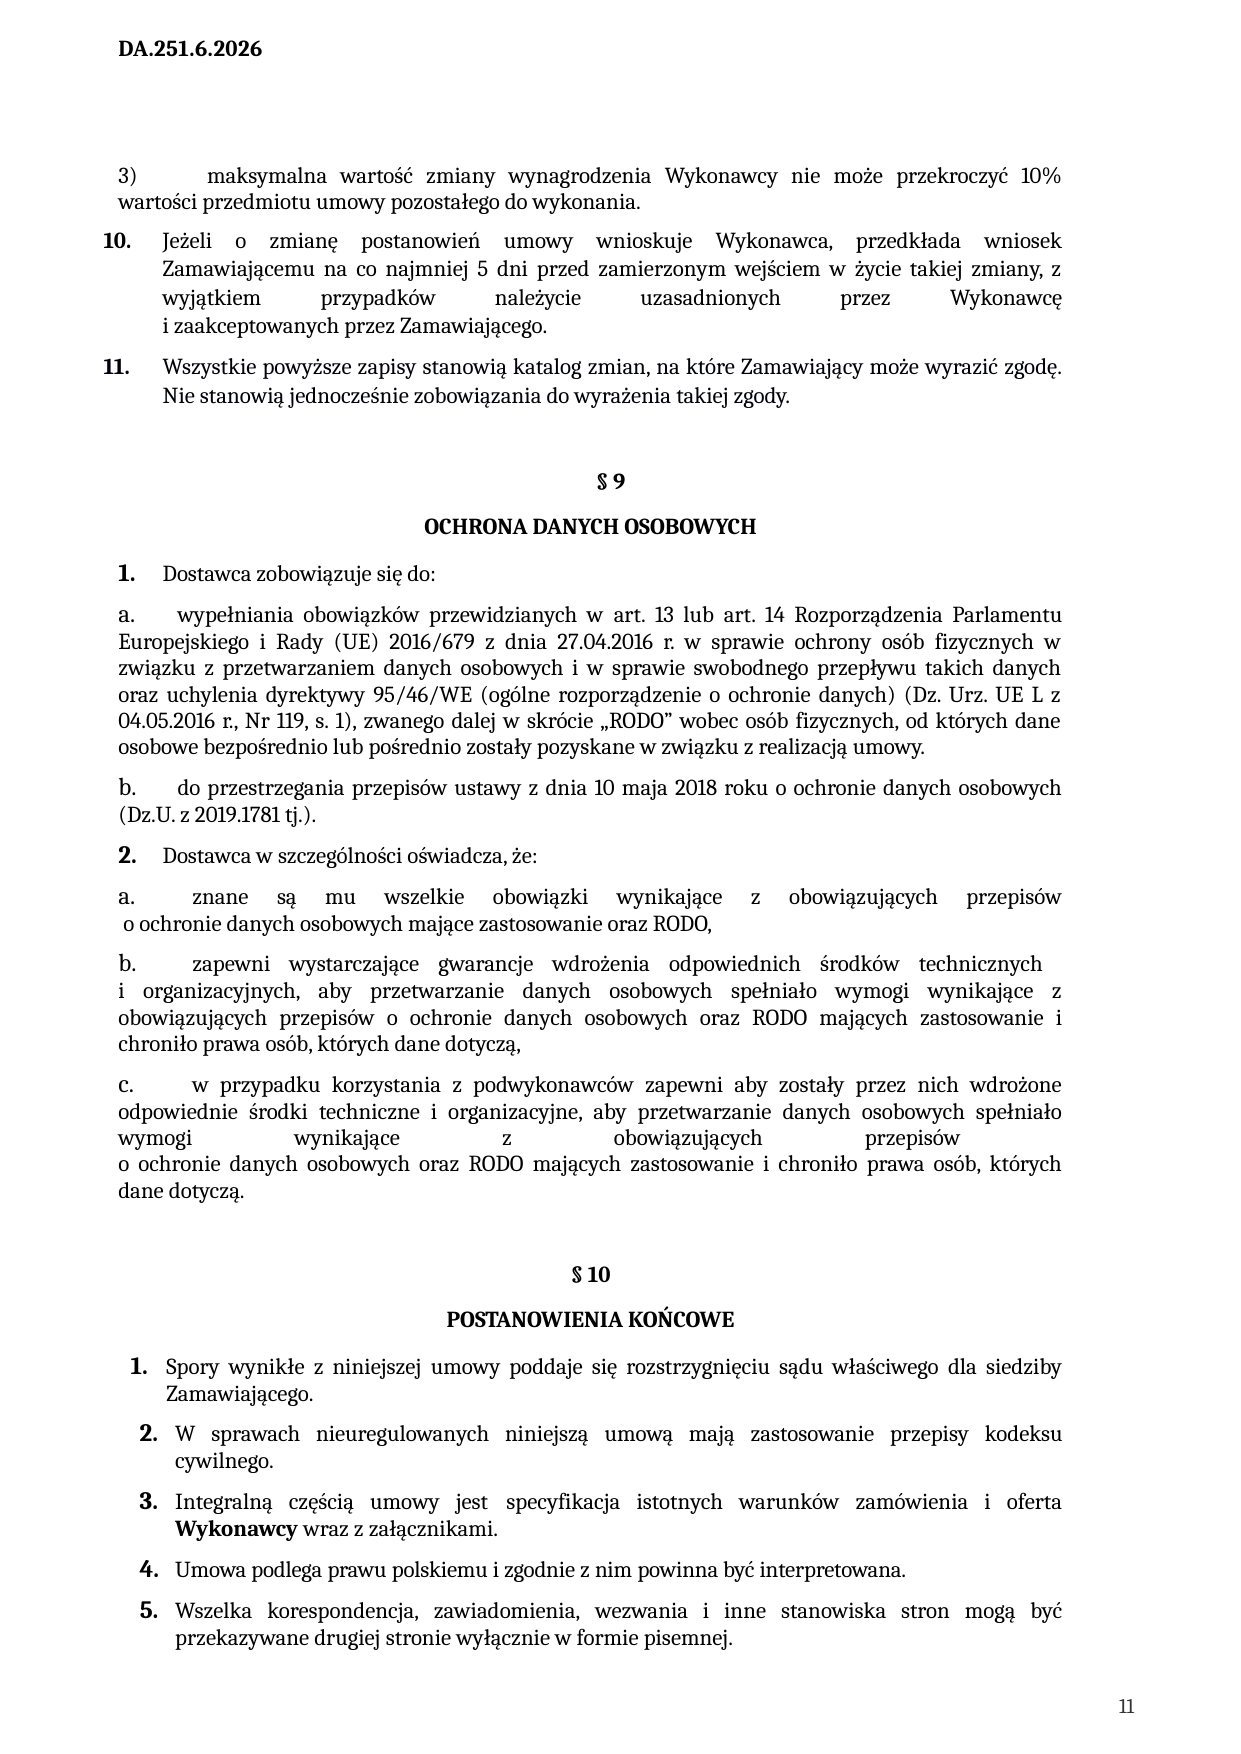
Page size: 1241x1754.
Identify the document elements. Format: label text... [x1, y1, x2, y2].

list do przestrzegania przepisów ustawy z dnia 10 maja 2018 roku o ochronie danych osobowych (Dz.U. z 2019.1781 tj.). [118, 773, 1063, 828]
list Dostawca zobowiązuje się do: [118, 559, 1063, 587]
list w przypadku korzystania z podwykonawców zapewni aby zostały przez nich wdrożone odpowiednie środki techniczne i organizacyjne, aby przetwarzanie danych osobowych spełniało wymogi wynikające z obowiązujących przepisów o ochronie danych osobowych oraz RODO mających zastosowanie i chroniło prawa osób, których dane dotyczą. [118, 1070, 1063, 1204]
list Dostawca w szczególności oświadcza, że: [118, 841, 1063, 869]
list wypełniania obowiązków przewidzianych w art. 13 lub art. 14 Rozporządzenia Parlamentu Europejskiego i Rady (UE) 2016/679 z dnia 27.04.2016 r. w sprawie ochrony osób fizycznych w związku z przetwarzaniem danych osobowych i w sprawie swobodnego przepływu takich danych oraz uchylenia dyrektywy 95/46/WE (ogólne rozporządzenie o ochronie danych) (Dz. Urz. UE L z 04.05.2016 r., Nr 119, s. 1), zwanego dalej w skrócie „RODO” wobec osób fizycznych, od których dane osobowe bezpośrednio lub pośrednio zostały pozyskane w związku z realizacją umowy. [118, 600, 1063, 760]
list maksymalna wartość zmiany wynagrodzenia Wykonawcy nie może przekroczyć 10% wartości przedmiotu umowy pozostałego do wykonania. [118, 162, 1063, 215]
list Spory wynikłe z niniejszej umowy poddaje się rozstrzygnięciu sądu właściwego dla siedziby Zamawiającego. [130, 1352, 1063, 1407]
text § 10 [118, 1261, 1062, 1288]
list znane są mu wszelkie obowiązki wynikające z obowiązujących przepisów o ochronie danych osobowych mające zastosowanie oraz RODO, [118, 882, 1063, 937]
text Postanowienia końcowe [118, 1307, 1062, 1333]
list Integralną częścią umowy jest specyfikacja istotnych warunków zamówienia i oferta Wykonawcy wraz z załącznikami. [139, 1487, 1063, 1542]
list Wszelka korespondencja, zawiadomienia, wezwania i inne stanowiska stron mogą być przekazywane drugiej stronie wyłącznie w formie pisemnej. [139, 1596, 1063, 1651]
list zapewni wystarczające gwarancje wdrożenia odpowiednich środków technicznych i organizacyjnych, aby przetwarzanie danych osobowych spełniało wymogi wynikające z obowiązujących przepisów o ochronie danych osobowych oraz RODO mających zastosowanie i chroniło prawa osób, których dane dotyczą, [118, 949, 1063, 1057]
text Ochrona danych osobowych [118, 513, 1063, 540]
text § 9 [158, 468, 1063, 495]
text 10. Jeżeli o zmianę postanowień umowy wnioskuje Wykonawca, przedkłada wniosek Zamawiającemu na co najmniej 5 dni przed zamierzonym wejściem w życie takiej zmiany, z wyjątkiem przypadków należycie uzasadnionych przez Wykonawcę i zaakceptowanych przez Zamawiającego. [103, 228, 1063, 339]
list Umowa podlega prawu polskiemu i zgodnie z nim powinna być interpretowana. [139, 1554, 1063, 1583]
text 11. Wszystkie powyższe zapisy stanowią katalog zmian, na które Zamawiający może wyrazić zgodę. Nie stanowią jednocześnie zobowiązania do wyrażenia takiej zgody. [103, 354, 1063, 409]
list W sprawach nieuregulowanych niniejszą umową mają zastosowanie przepisy kodeksu cywilnego. [139, 1419, 1063, 1474]
